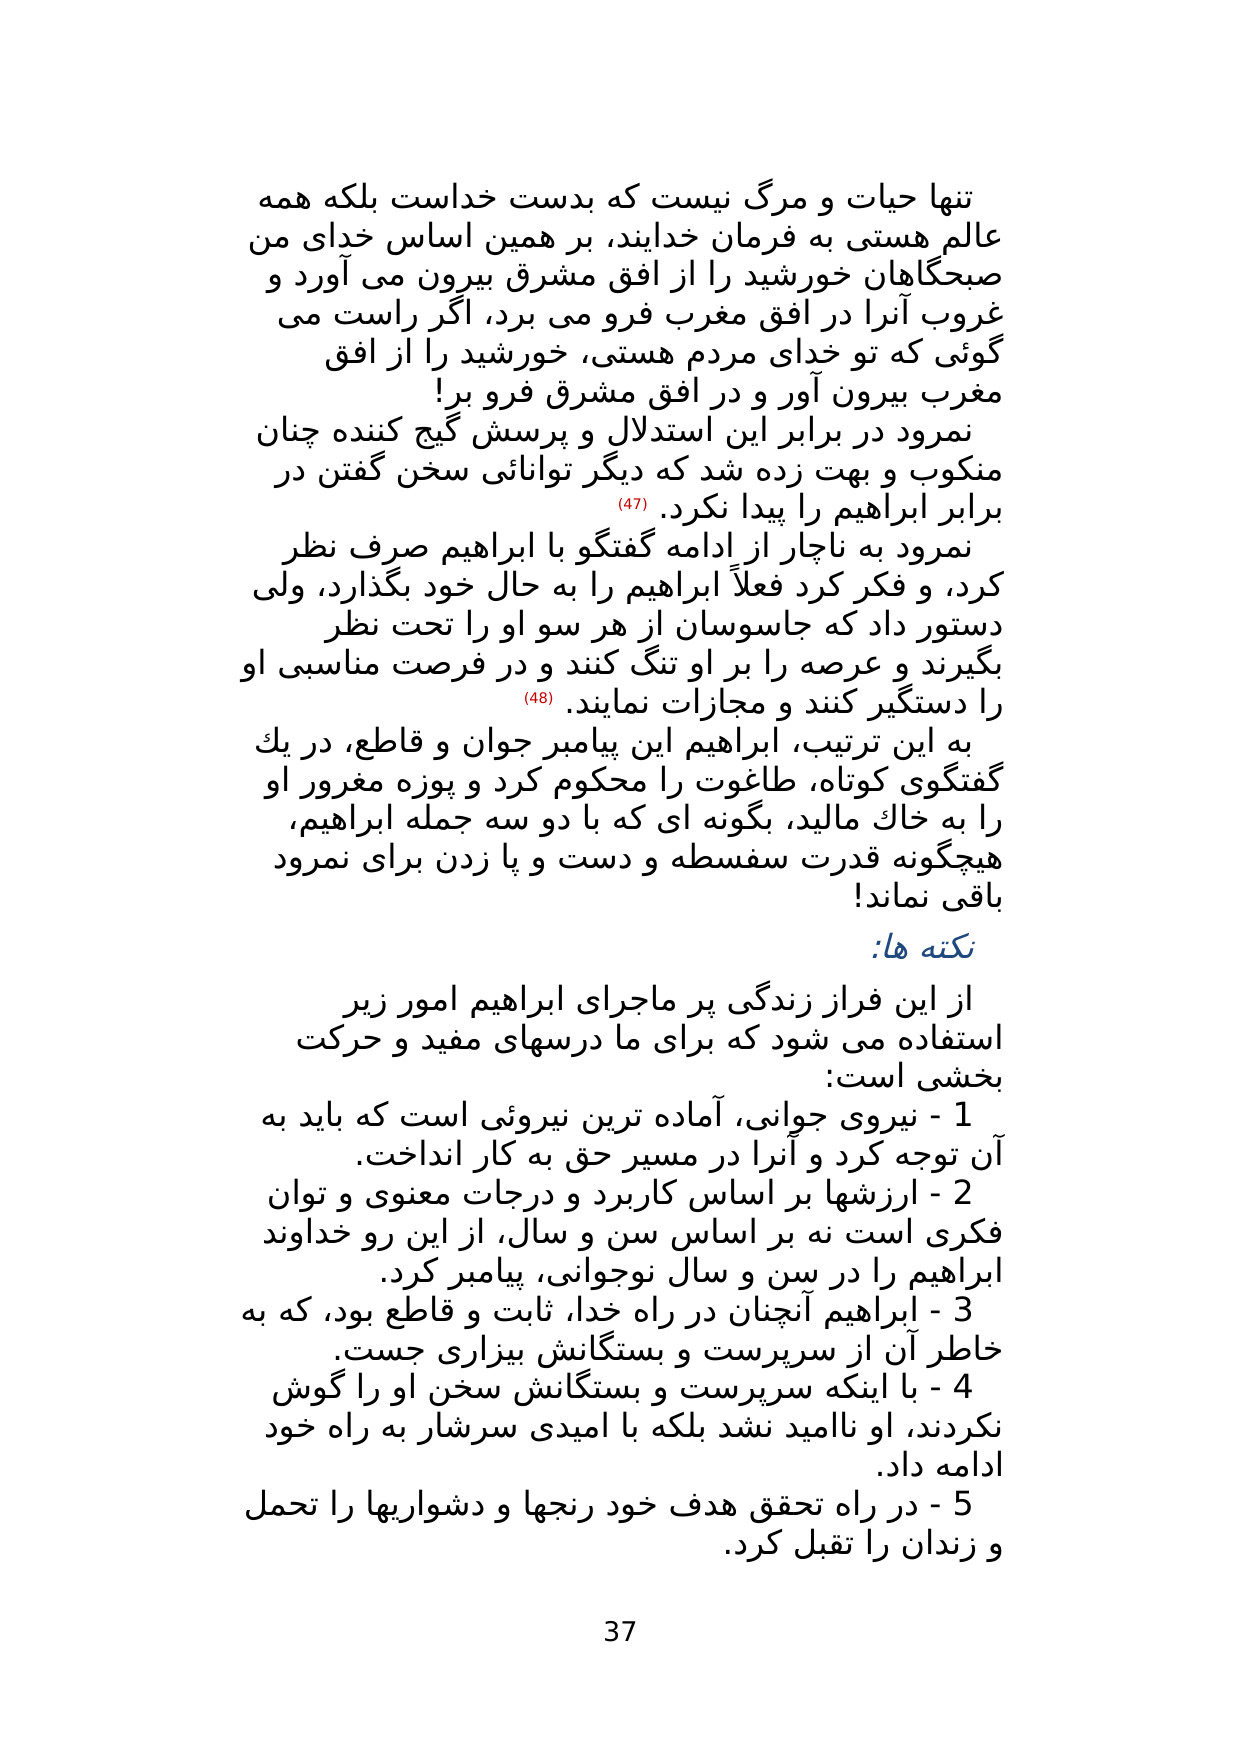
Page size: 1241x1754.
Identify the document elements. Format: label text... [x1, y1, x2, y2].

subtitle نكته ها: [236, 928, 1004, 967]
text تنها حيات و مرگ نيست كه بدست خداست بلكه همه عالم هستى به فرمان خدايند، بر همين اساس خداى من صبحگاهان خورشيد را از افق مشرق بيرون مى آورد و غروب آنرا در افق مغرب فرو مى برد، اگر راست مى گوئى كه تو خداى مردم هستى، خورشيد را از افق مغرب بيرون آور و در افق مشرق فرو بر! [236, 177, 1004, 410]
text به اين ترتيب، ابراهيم اين پيامبر جوان و قاطع، در يك گفتگوى كوتاه، طاغوت را محكوم كرد و پوزه مغرور او را به خاك ماليد، بگونه اى كه با دو سه جمله ابراهيم، هيچگونه قدرت سفسطه و دست و پا زدن براى نمرود باقى نماند! [236, 721, 1004, 915]
text از اين فراز زندگى پر ماجراى ابراهيم امور زير استفاده مى شود كه براى ما درسهاى مفيد و حركت بخشى است: [236, 979, 1004, 1096]
text 4 - با اينكه سرپرست و بستگانش سخن او را گوش نكردند، او نااميد نشد بلكه با اميدى سرشار به راه خود ادامه داد. [236, 1368, 1004, 1484]
text 5 - در راه تحقق هدف خود رنجها و دشواريها را تحمل و زندان را تقبل كرد. [236, 1484, 1004, 1562]
text نمرود در برابر اين استدلال و پرسش گيج كننده چنان منكوب و بهت زده شد كه ديگر توانائى سخن گفتن در برابر ابراهيم را پيدا نكرد. (47) [236, 410, 1004, 527]
text 2 - ارزشها بر اساس كاربرد و درجات معنوى و توان فكرى است نه بر اساس سن و سال، از اين رو خداوند ابراهيم را در سن و سال نوجوانى، پيامبر كرد. [236, 1173, 1004, 1290]
text 1 - نيروى جوانى، آماده ترين نيروئى است كه بايد به آن توجه كرد و آنرا در مسير حق به كار انداخت. [236, 1096, 1004, 1173]
text نمرود به ناچار از ادامه گفتگو با ابراهيم صرف نظر كرد، و فكر كرد فعلاً ابراهيم را به حال خود بگذارد، ولى دستور داد كه جاسوسان از هر سو او را تحت نظر بگيرند و عرصه را بر او تنگ كنند و در فرصت مناسبى او را دستگير كنند و مجازات نمايند. (48) [236, 527, 1004, 721]
text 3 - ابراهيم آنچنان در راه خدا، ثابت و قاطع بود، كه به خاطر آن از سرپرست و بستگانش بيزارى جست. [236, 1290, 1004, 1368]
